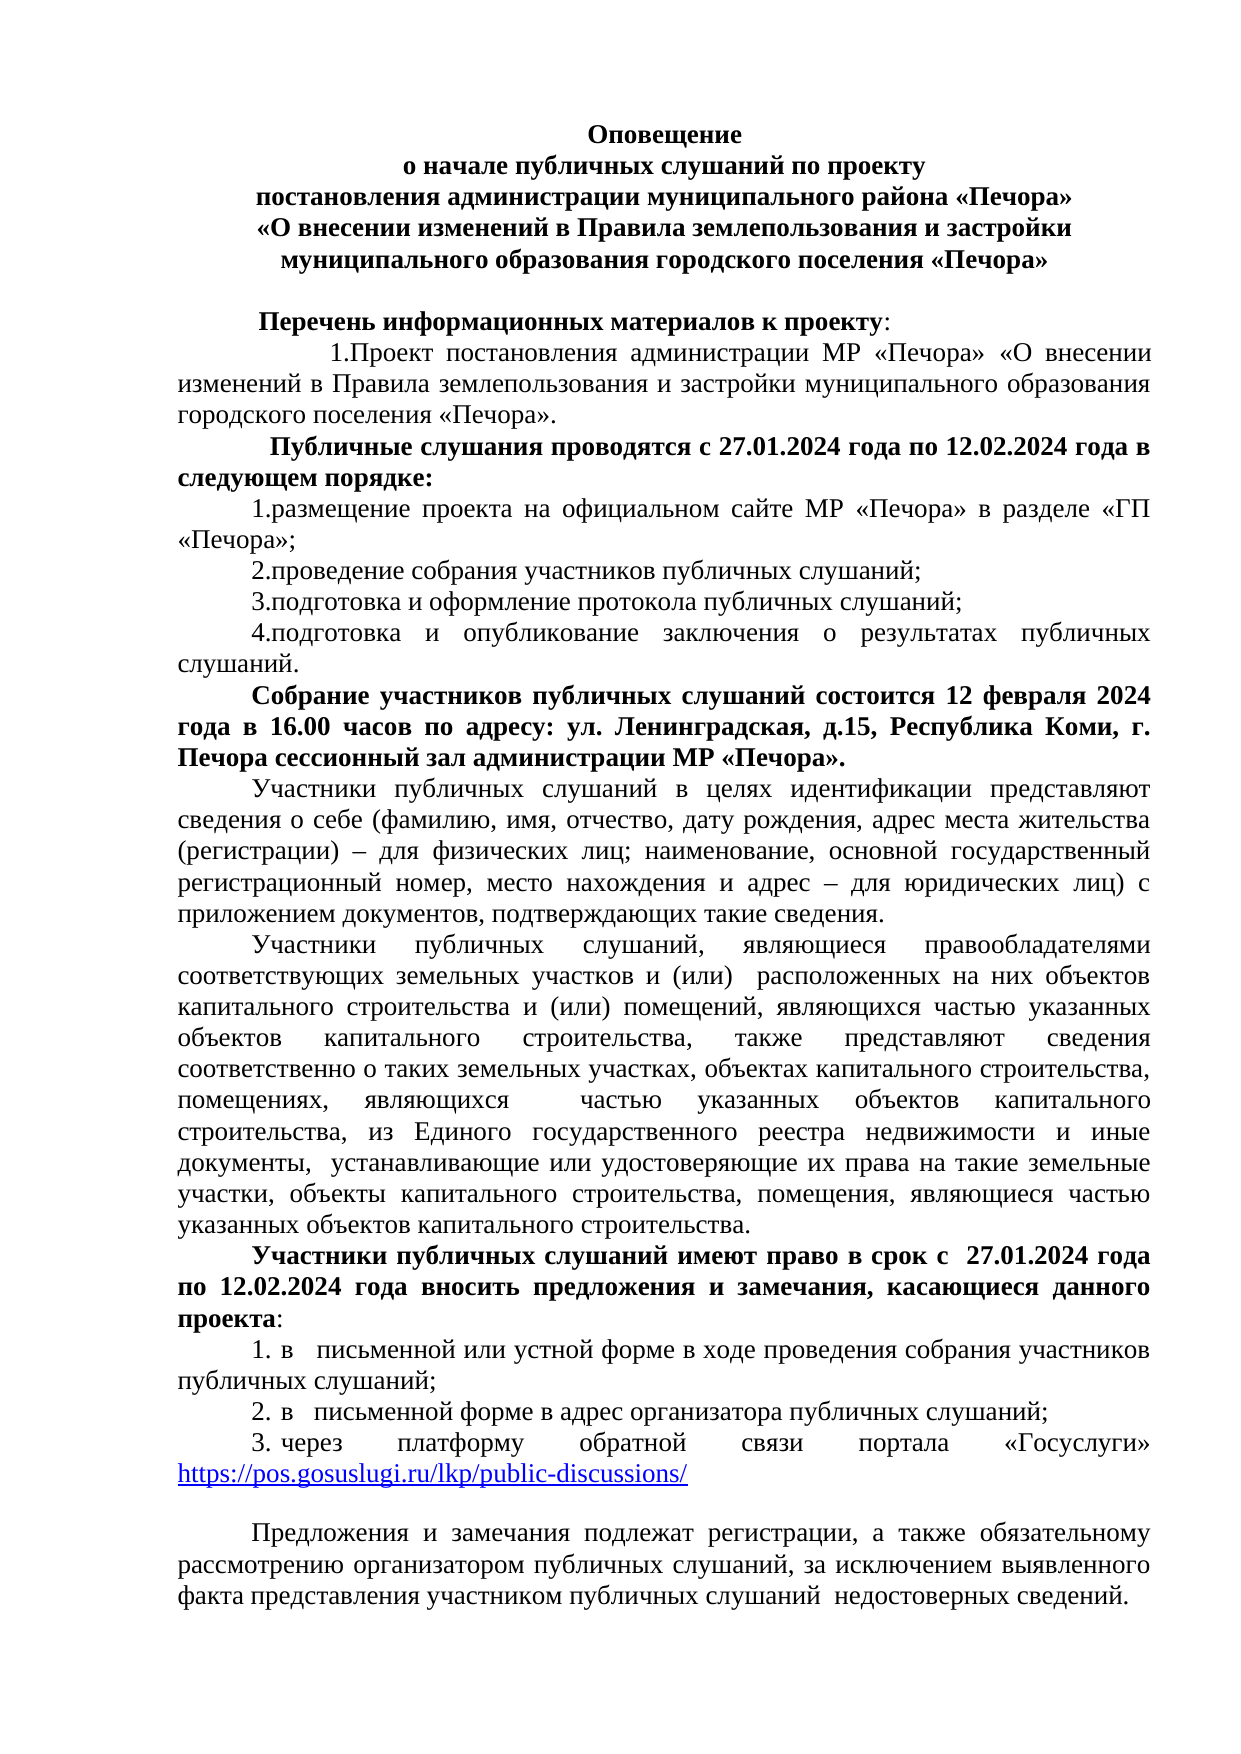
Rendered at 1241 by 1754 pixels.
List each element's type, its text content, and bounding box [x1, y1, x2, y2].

list через платформу обратной связи портала «Госуслуги» https://pos.gosuslugi.ru/lkp/public-discussions/ [177, 1426, 1152, 1488]
text 1.Проект постановления администрации МР «Печора» «О внесении изменений в Правила землепользования и застройки муниципального образования городского поселения «Печора». [177, 336, 1152, 429]
text Оповещение [177, 118, 1152, 149]
list в письменной форме в адрес организатора публичных слушаний; [251, 1395, 1152, 1426]
text Участники публичных слушаний в целях идентификации представляют сведения о себе (фамилию, имя, отчество, дату рождения, адрес места жительства (регистрации) – для физических лиц; наименование, основной государственный регистрационный номер, место нахождения и адрес – для юридических лиц) с приложением документов, подтверждающих такие сведения. [177, 772, 1152, 928]
text Перечень информационных материалов к проекту: [177, 305, 1152, 336]
text 1.размещение проекта на официальном сайте МР «Печора» в разделе «ГП «Печора»; [177, 492, 1152, 554]
text Участники публичных слушаний имеют право в срок с 27.01.2024 года по 12.02.2024 года вносить предложения и замечания, касающиеся данного проекта: [177, 1239, 1152, 1333]
text Собрание участников публичных слушаний состоится 12 февраля 2024 года в 16.00 часов по адресу: ул. Ленинградская, д.15, Республика Коми, г. Печора сессионный зал администрации МР «Печора». [177, 679, 1152, 772]
list Предложения и замечания подлежат регистрации, а также обязательному рассмотрению организатором публичных слушаний, за исключением выявленного факта представления участником публичных слушаний недостоверных сведений. [177, 1517, 1152, 1610]
text «О внесении изменений в Правила землепользования и застройки муниципального образования городского поселения «Печора» [177, 212, 1152, 274]
text о начале публичных слушаний по проекту [177, 149, 1152, 180]
text Участники публичных слушаний, являющиеся правообладателями соответствующих земельных участков и (или) расположенных на них объектов капитального строительства и (или) помещений, являющихся частью указанных объектов капитального строительства, также представляют сведения соответственно о таких земельных участках, объектах капитального строительства, помещениях, являющихся частью указанных объектов капитального строительства, из Единого государственного реестра недвижимости и иные документы, устанавливающие или удостоверяющие их права на такие земельные участки, объекты капитального строительства, помещения, являющиеся частью указанных объектов капитального строительства. [177, 928, 1152, 1239]
text 2.проведение собрания участников публичных слушаний; [177, 554, 1152, 585]
text постановления администрации муниципального района «Печора» [177, 180, 1152, 212]
list в письменной или устной форме в ходе проведения собрания участников публичных слушаний; [177, 1333, 1152, 1395]
text 4.подготовка и опубликование заключения о результатах публичных слушаний. [177, 616, 1152, 679]
text 3.подготовка и оформление протокола публичных слушаний; [177, 585, 1152, 616]
text Публичные слушания проводятся с 27.01.2024 года по 12.02.2024 года в следующем порядке: [177, 429, 1152, 492]
